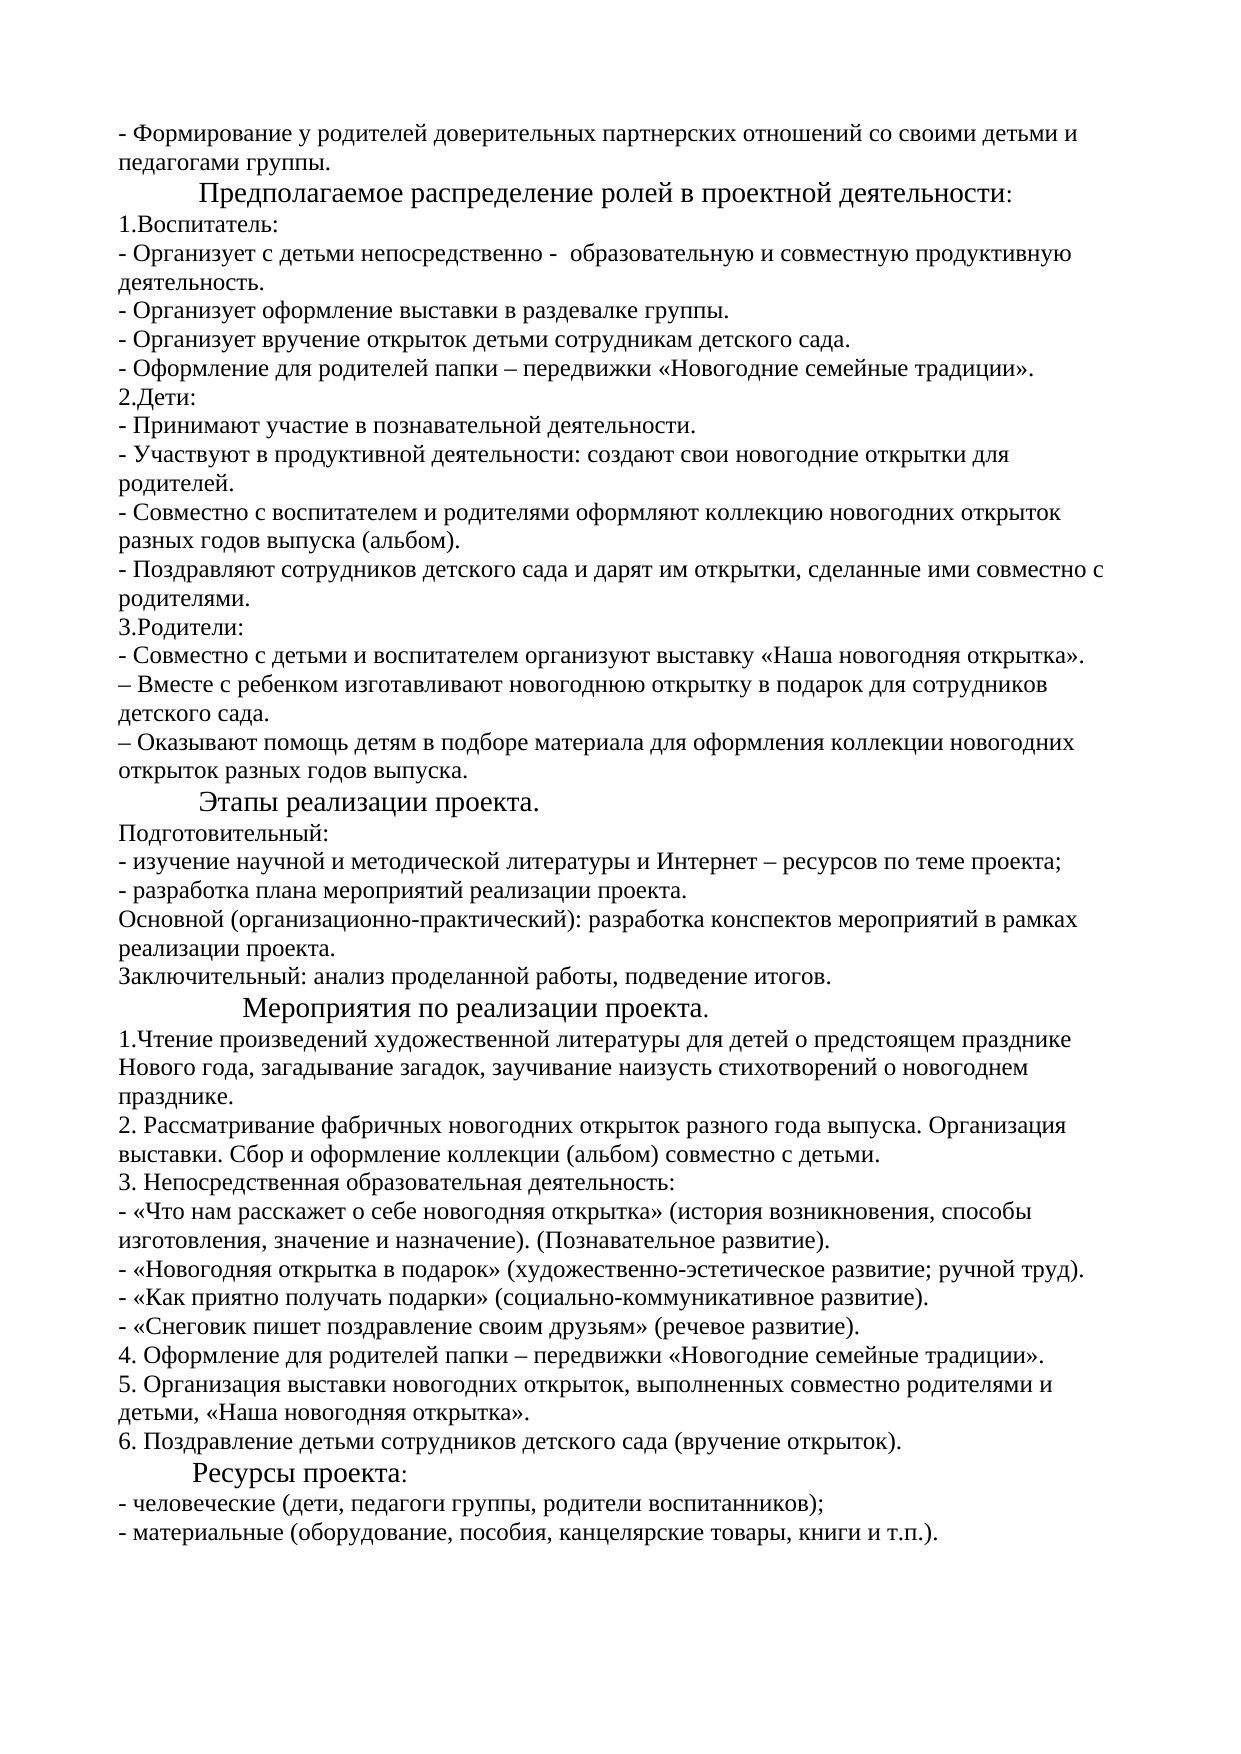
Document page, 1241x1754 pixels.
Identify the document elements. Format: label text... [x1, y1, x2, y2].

text 1.Чтение произведений художественной литературы для детей о предстоящем празднике Нового года, загадывание загадок, заучивание наизусть стихотворений о новогоднем празднике. 2. Рассматривание фабричных новогодних открыток разного года выпуска. Организация выставки. Сбор и оформление коллекции (альбом) совместно с детьми. 3. Непосредственная образовательная деятельность: [118, 1024, 1122, 1196]
text 4. Оформление для родителей папки – передвижки «Новогодние семейные традиции». [118, 1340, 1122, 1369]
text Основной (организационно-практический): разработка конспектов мероприятий в рамках реализации проекта. [118, 904, 1122, 961]
text - материальные (оборудование, пособия, канцелярские товары, книги и т.п.). [118, 1517, 1122, 1546]
text - Совместно с воспитателем и родителями оформляют коллекцию новогодних открыток разных годов выпуска (альбом). [118, 497, 1122, 554]
text - «Что нам расскажет о себе новогодняя открытка» (история возникновения, способы изготовления, значение и назначение). (Познавательное развитие). [118, 1196, 1122, 1254]
text Подготовительный: [118, 818, 1122, 846]
text 1.Воспитатель: - Организует с детьми непосредственно - образовательную и совместную продуктивную деятельность. [118, 209, 1122, 295]
text - человеческие (дети, педагоги группы, родители воспитанников); [118, 1488, 1122, 1517]
text 3.Родители: - Совместно с детьми и воспитателем организуют выставку «Наша новогодняя открытка». – Вместе с ребенком изготавливают новогоднюю открытку в подарок для сотрудников детского сада. [118, 612, 1122, 727]
text Этапы реализации проекта. [118, 784, 1122, 818]
text - Поздравляют сотрудников детского сада и дарят им открытки, сделанные ими совместно с родителями. [118, 554, 1122, 612]
text 5. Организация выставки новогодних открыток, выполненных совместно родителями и детьми, «Наша новогодняя открытка». [118, 1369, 1122, 1426]
text – Оказывают помощь детям в подборе материала для оформления коллекции новогодних открыток разных годов выпуска. [118, 727, 1122, 784]
text 6. Поздравление детьми сотрудников детского сада (вручение открыток). [118, 1426, 1122, 1455]
text 2.Дети: - Принимают участие в познавательной деятельности. - Участвуют в продуктивной деятельности: создают свои новогодние открытки для родителей. [118, 382, 1122, 497]
text Мероприятия по реализации проекта. [118, 990, 1122, 1024]
text - «Новогодняя открытка в подарок» (художественно-эстетическое развитие; ручной труд). [118, 1254, 1122, 1282]
text - изучение научной и методической литературы и Интернет – ресурсов по теме проекта; [118, 846, 1122, 875]
text - «Как приятно получать подарки» (социально-коммуникативное развитие). [118, 1282, 1122, 1311]
text Ресурсы проекта: [118, 1455, 1122, 1488]
text - Формирование у родителей доверительных партнерских отношений со своими детьми и педагогами группы. [118, 118, 1122, 176]
text - «Снеговик пишет поздравление своим друзьям» (речевое развитие). [118, 1311, 1122, 1340]
text - разработка плана мероприятий реализации проекта. [118, 875, 1122, 904]
text - Оформление для родителей папки – передвижки «Новогодние семейные традиции». [118, 353, 1122, 382]
text Предполагаемое распределение ролей в проектной деятельности: [118, 176, 1122, 209]
text Заключительный: анализ проделанной работы, подведение итогов. [118, 961, 1122, 990]
text - Организует оформление выставки в раздевалке группы. - Организует вручение открыток детьми сотрудникам детского сада. [118, 295, 1122, 353]
